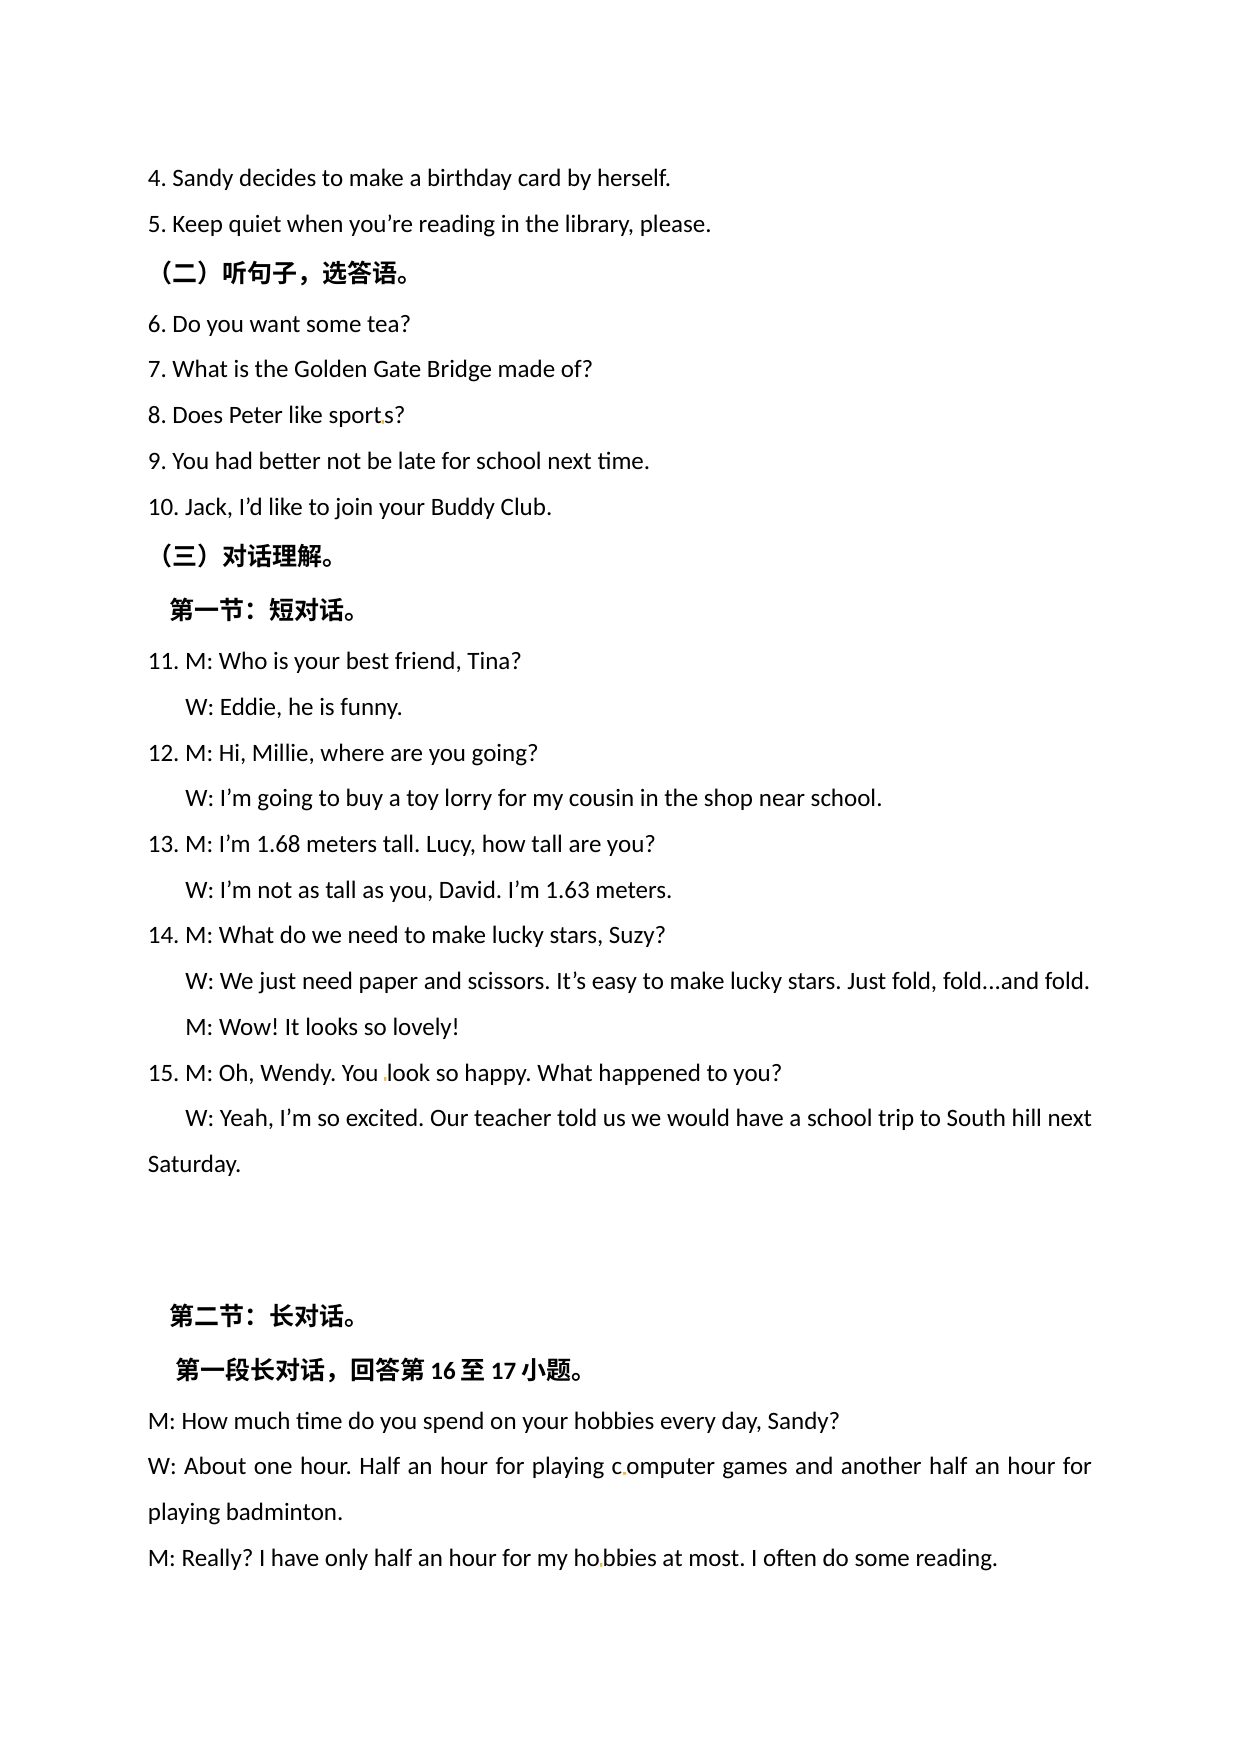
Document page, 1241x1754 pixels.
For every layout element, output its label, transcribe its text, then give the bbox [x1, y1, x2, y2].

text W: About one hour. Half an hour for playing computer games and another half an hour for playing badminton. [148, 1451, 1093, 1527]
text W: We just need paper and scissors. It’s easy to make lucky stars. Just fold, fold...and fold. [148, 965, 1093, 996]
text 4. Sandy decides to make a birthday card by herself. [148, 162, 1093, 192]
text （三）对话理解。 [148, 536, 1093, 573]
text W: Eddie, he is funny. [148, 691, 1093, 721]
text （二）听句子，选答语。 [148, 253, 1093, 290]
text 10. Jack, I’d like to join your Buddy Club. [148, 491, 1093, 521]
text M: Really? I have only half an hour for my hobbies at most. I often do some reading. [148, 1542, 1093, 1572]
text 8. Does Peter like sports? [148, 399, 1093, 430]
text 11. M: Who is your best friend, Tina? [148, 645, 1093, 676]
text W: I’m not as tall as you, David. I’m 1.63 meters. [148, 874, 1093, 904]
text 14. M: What do we need to make lucky stars, Suzy? [148, 919, 1093, 950]
text 6. Do you want some tea? [148, 308, 1093, 338]
text 5. Keep quiet when you’re reading in the library, please. [148, 208, 1093, 238]
text 12. M: Hi, Millie, where are you going? [148, 737, 1093, 767]
text 15. M: Oh, Wendy. You look so happy. What happened to you?[来源:学+科+网Z+X+X+K] [148, 1057, 1093, 1087]
text 9. You had better not be late for school next time. [148, 445, 1093, 476]
text 第二节：长对话。 [169, 1296, 1093, 1332]
text M: How much time do you spend on your hobbies every day, Sandy? [148, 1405, 1093, 1435]
text M: Wow! It looks so lovely! [148, 1011, 1093, 1042]
text W: Yeah, I’m so excited. Our teacher told us we would have a school trip to South hill next Saturday. [148, 1102, 1093, 1179]
text 7. What is the Golden Gate Bridge made of? [148, 353, 1093, 384]
text W: I’m going to buy a toy lorry for my cousin in the shop near school. [148, 782, 1093, 813]
text 第一段长对话，回答第16至17小题。 [148, 1350, 1093, 1387]
text 第一节：短对话。 [169, 591, 1093, 627]
text 13. M: I’m 1.68 meters tall. Lucy, how tall are you? [148, 828, 1093, 859]
